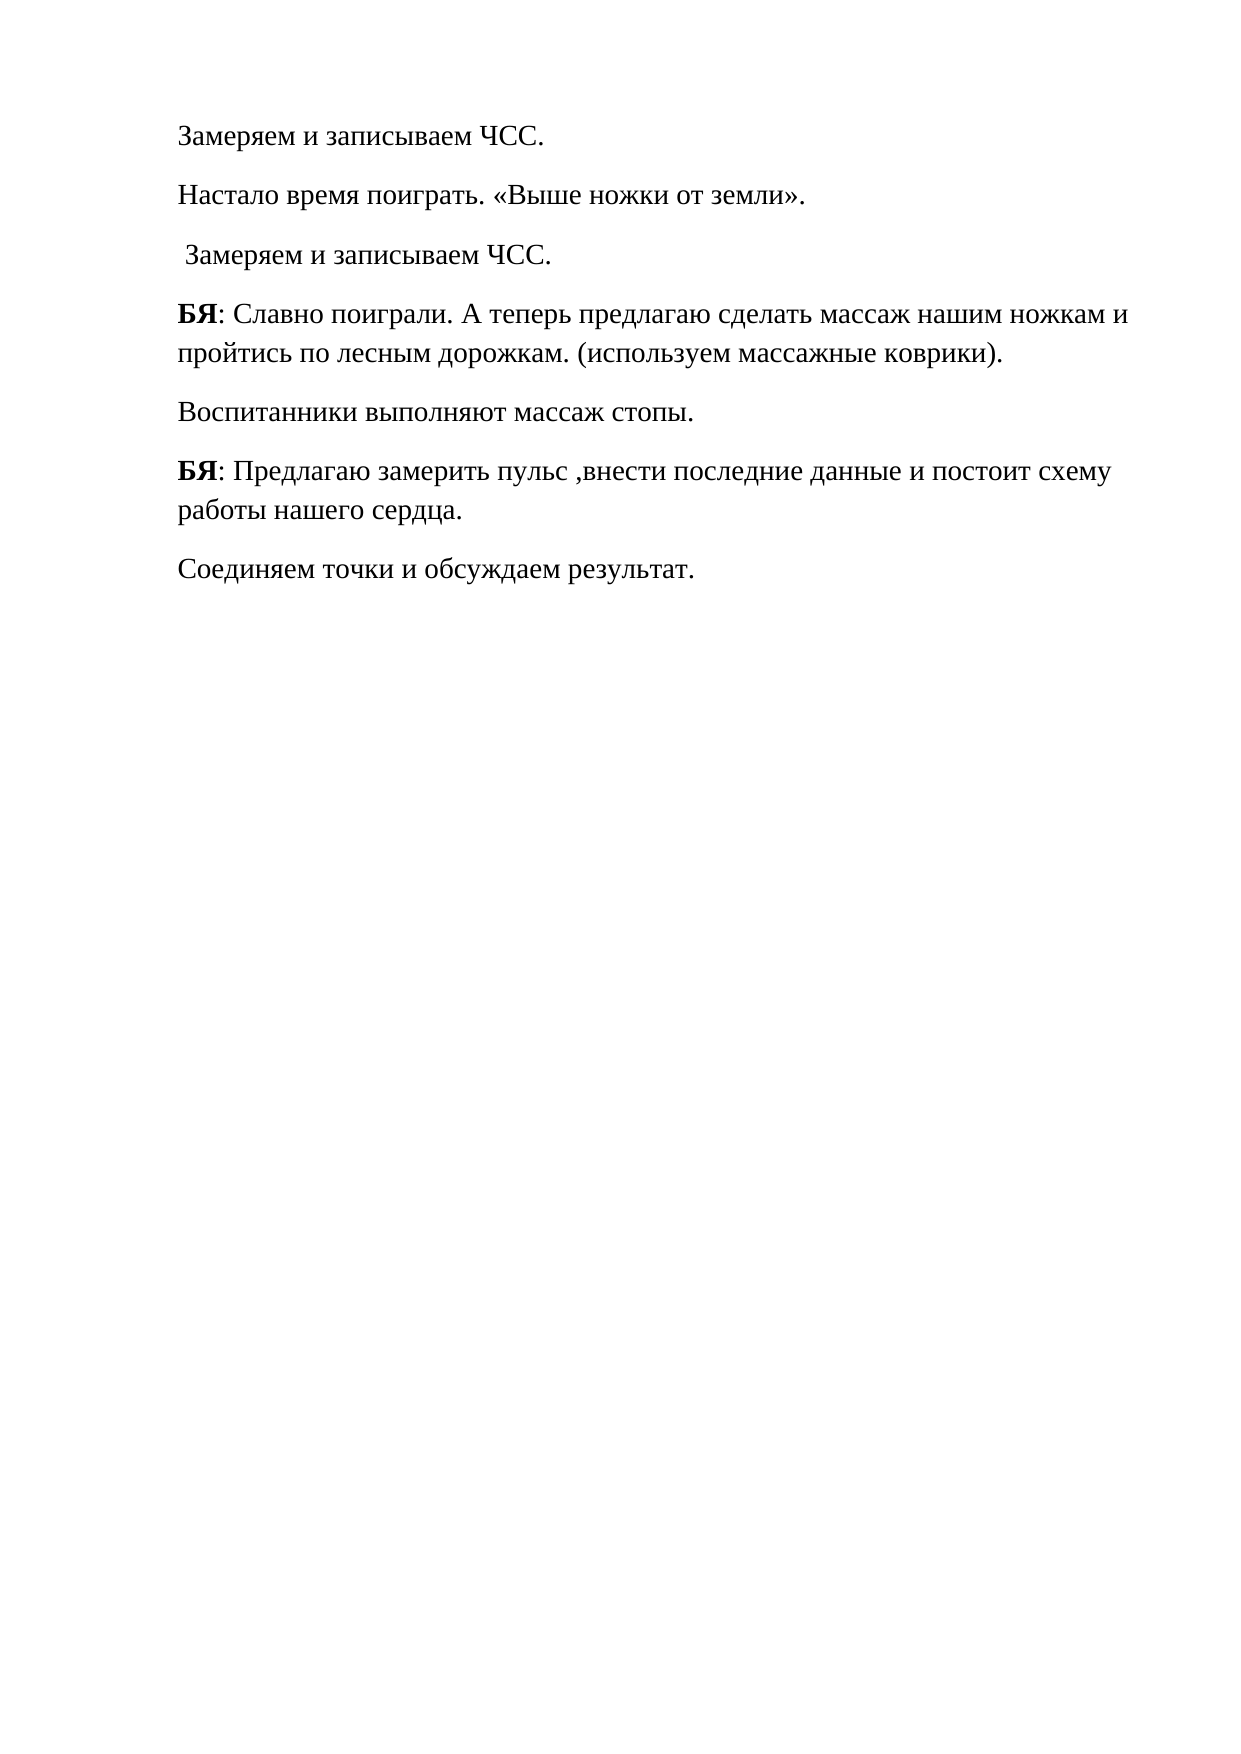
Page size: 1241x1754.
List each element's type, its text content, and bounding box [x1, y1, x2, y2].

text Замеряем и записываем ЧСС. [177, 237, 1152, 270]
text Соединяем точки и обсуждаем результат. [177, 551, 1152, 585]
text Настало время поиграть. «Выше ножки от земли». [177, 177, 1152, 211]
text Воспитанники выполняют массаж стопы. [177, 394, 1152, 428]
text БЯ: Славно поиграли. А теперь предлагаю сделать массаж нашим ножкам и пройтись по лесным дорожкам. (используем массажные коврики). [177, 296, 1152, 368]
text БЯ: Предлагаю замерить пульс ,внести последние данные и постоит схему работы нашего сердца. [177, 453, 1152, 526]
text Замеряем и записываем ЧСС. [177, 118, 1152, 152]
